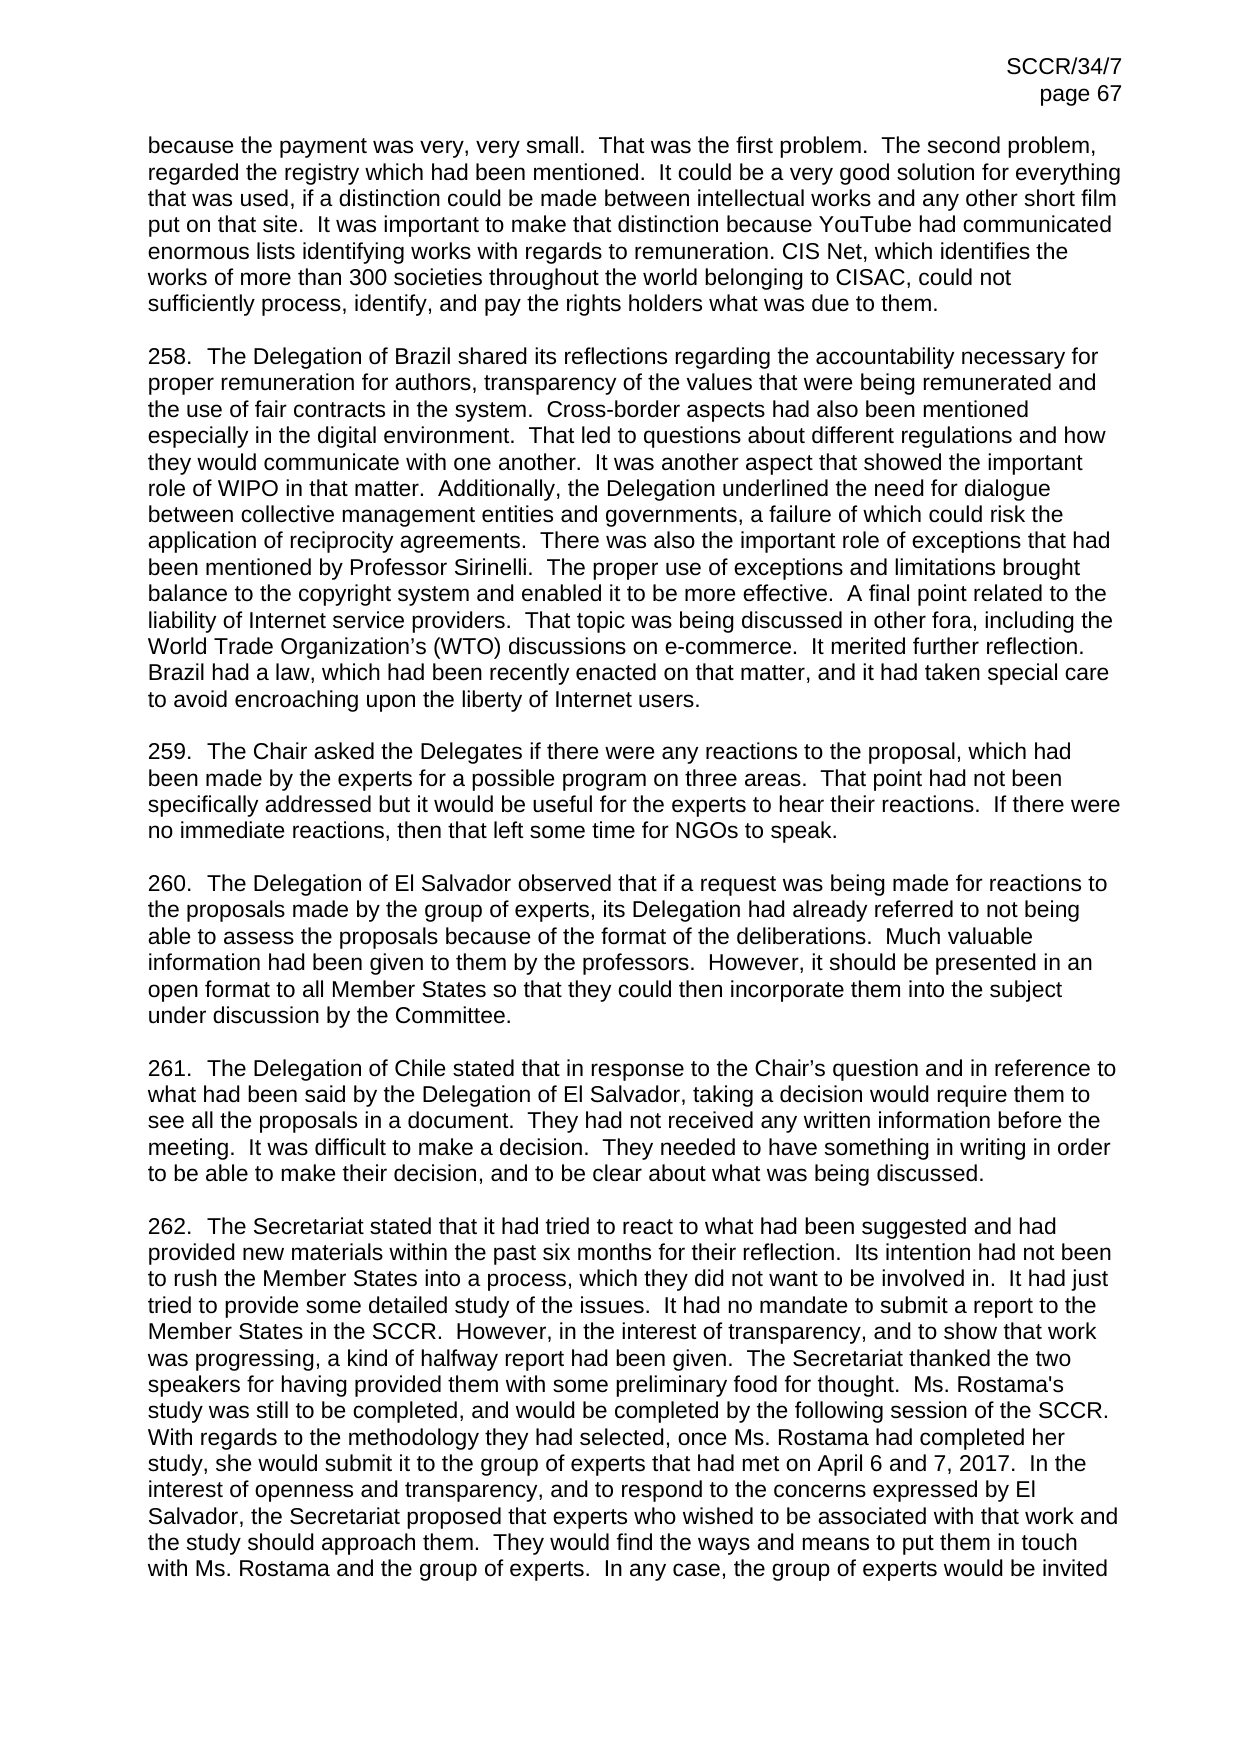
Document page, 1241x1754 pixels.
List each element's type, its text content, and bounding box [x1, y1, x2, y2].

list The Delegation of El Salvador observed that if a request was being made for reactions to the proposals made by the group of experts, its Delegation had already referred to not being able to assess the proposals because of the format of the deliberations. Much valuable information had been given to them by the professors. However, it should be presented in an open format to all Member States so that they could then incorporate them into the subject under discussion by the Committee. [148, 870, 1122, 1028]
list The Chair asked the Delegates if there were any reactions to the proposal, which had been made by the experts for a possible program on three areas. That point had not been specifically addressed but it would be useful for the experts to hear their reactions. If there were no immediate reactions, then that left some time for NGOs to speak. [148, 738, 1122, 844]
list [148, 1213, 1122, 1582]
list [148, 132, 1122, 317]
list The Delegation of Brazil shared its reflections regarding the accountability necessary for proper remuneration for authors, transparency of the values that were being remunerated and the use of fair contracts in the system. Cross-border aspects had also been mentioned especially in the digital environment. That led to questions about different regulations and how they would communicate with one another. It was another aspect that showed the important role of WIPO in that matter. Additionally, the Delegation underlined the need for dialogue between collective management entities and governments, a failure of which could risk the application of reciprocity agreements. There was also the important role of exceptions that had been mentioned by Professor Sirinelli. The proper use of exceptions and limitations brought balance to the copyright system and enabled it to be more effective. A final point related to the liability of Internet service providers. That topic was being discussed in other fora, including the World Trade Organization’s (WTO) discussions on e-commerce. It merited further reflection. Brazil had a law, which had been recently enacted on that matter, and it had taken special care to avoid encroaching upon the liberty of Internet users. [148, 343, 1122, 712]
list The Delegation of Chile stated that in response to the Chair’s question and in reference to what had been said by the Delegation of El Salvador, taking a decision would require them to see all the proposals in a document. They had not received any written information before the meeting. It was difficult to make a decision. They needed to have something in writing in order to be able to make their decision, and to be clear about what was being discussed. [148, 1054, 1122, 1186]
